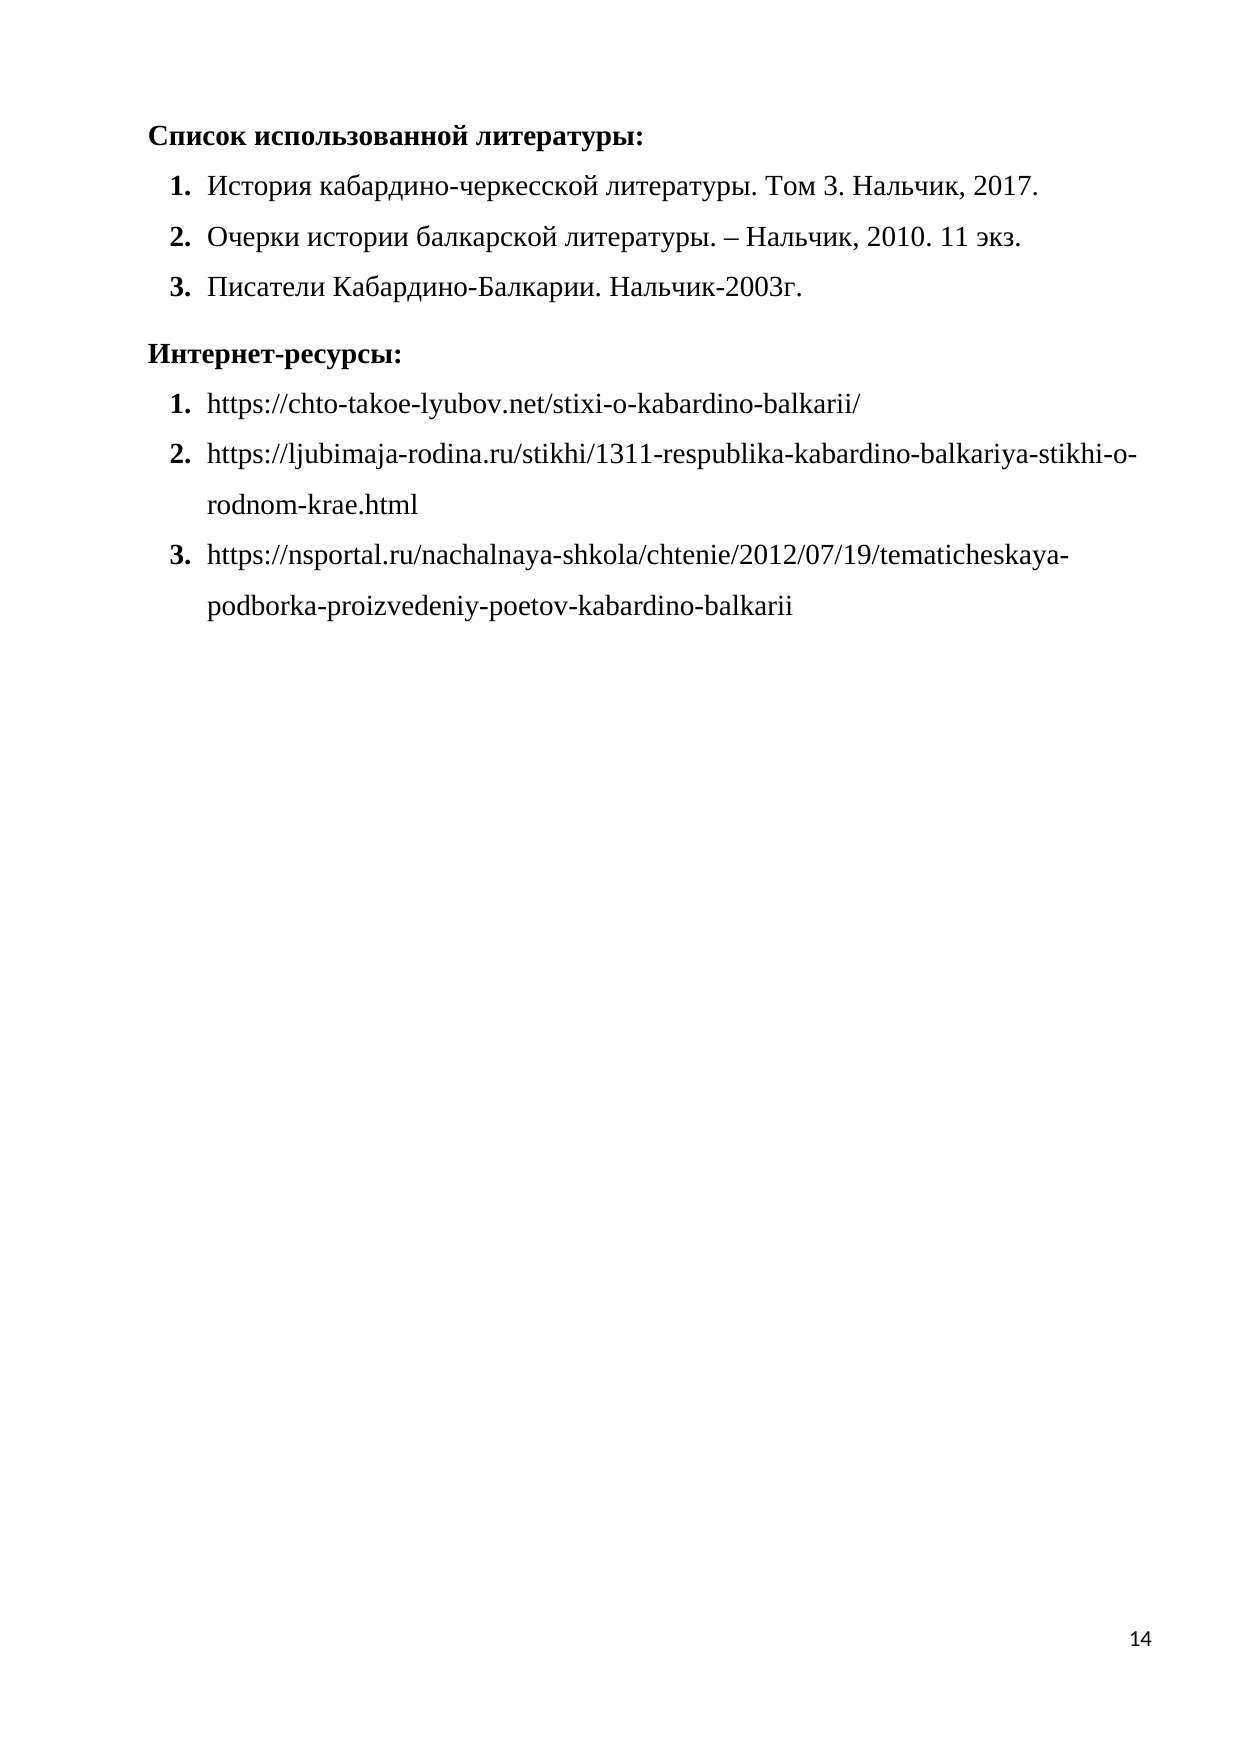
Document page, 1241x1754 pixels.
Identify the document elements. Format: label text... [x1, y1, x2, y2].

list https://chto-takoe-lyubov.net/stixi-o-kabardino-balkarii/ [169, 386, 1152, 420]
list Писатели Кабардино-Балкарии. Нальчик-2003г. [169, 269, 1152, 303]
text Интернет-ресурсы: [148, 336, 1152, 369]
list История кабардино-черкесской литературы. Том 3. Нальчик, 2017. [169, 168, 1152, 202]
text Список использованной литературы: [148, 118, 1152, 152]
list Очерки истории балкарской литературы. – Нальчик, 2010. 11 экз. [169, 219, 1152, 252]
list https://ljubimaja-rodina.ru/stikhi/1311-respublika-kabardino-balkariya-stikhi-o-rodnom-krae.html [169, 437, 1152, 521]
list https://nsportal.ru/nachalnaya-shkola/chtenie/2012/07/19/tematicheskaya-podborka-proizvedeniy-poetov-kabardino-balkarii [169, 537, 1152, 621]
